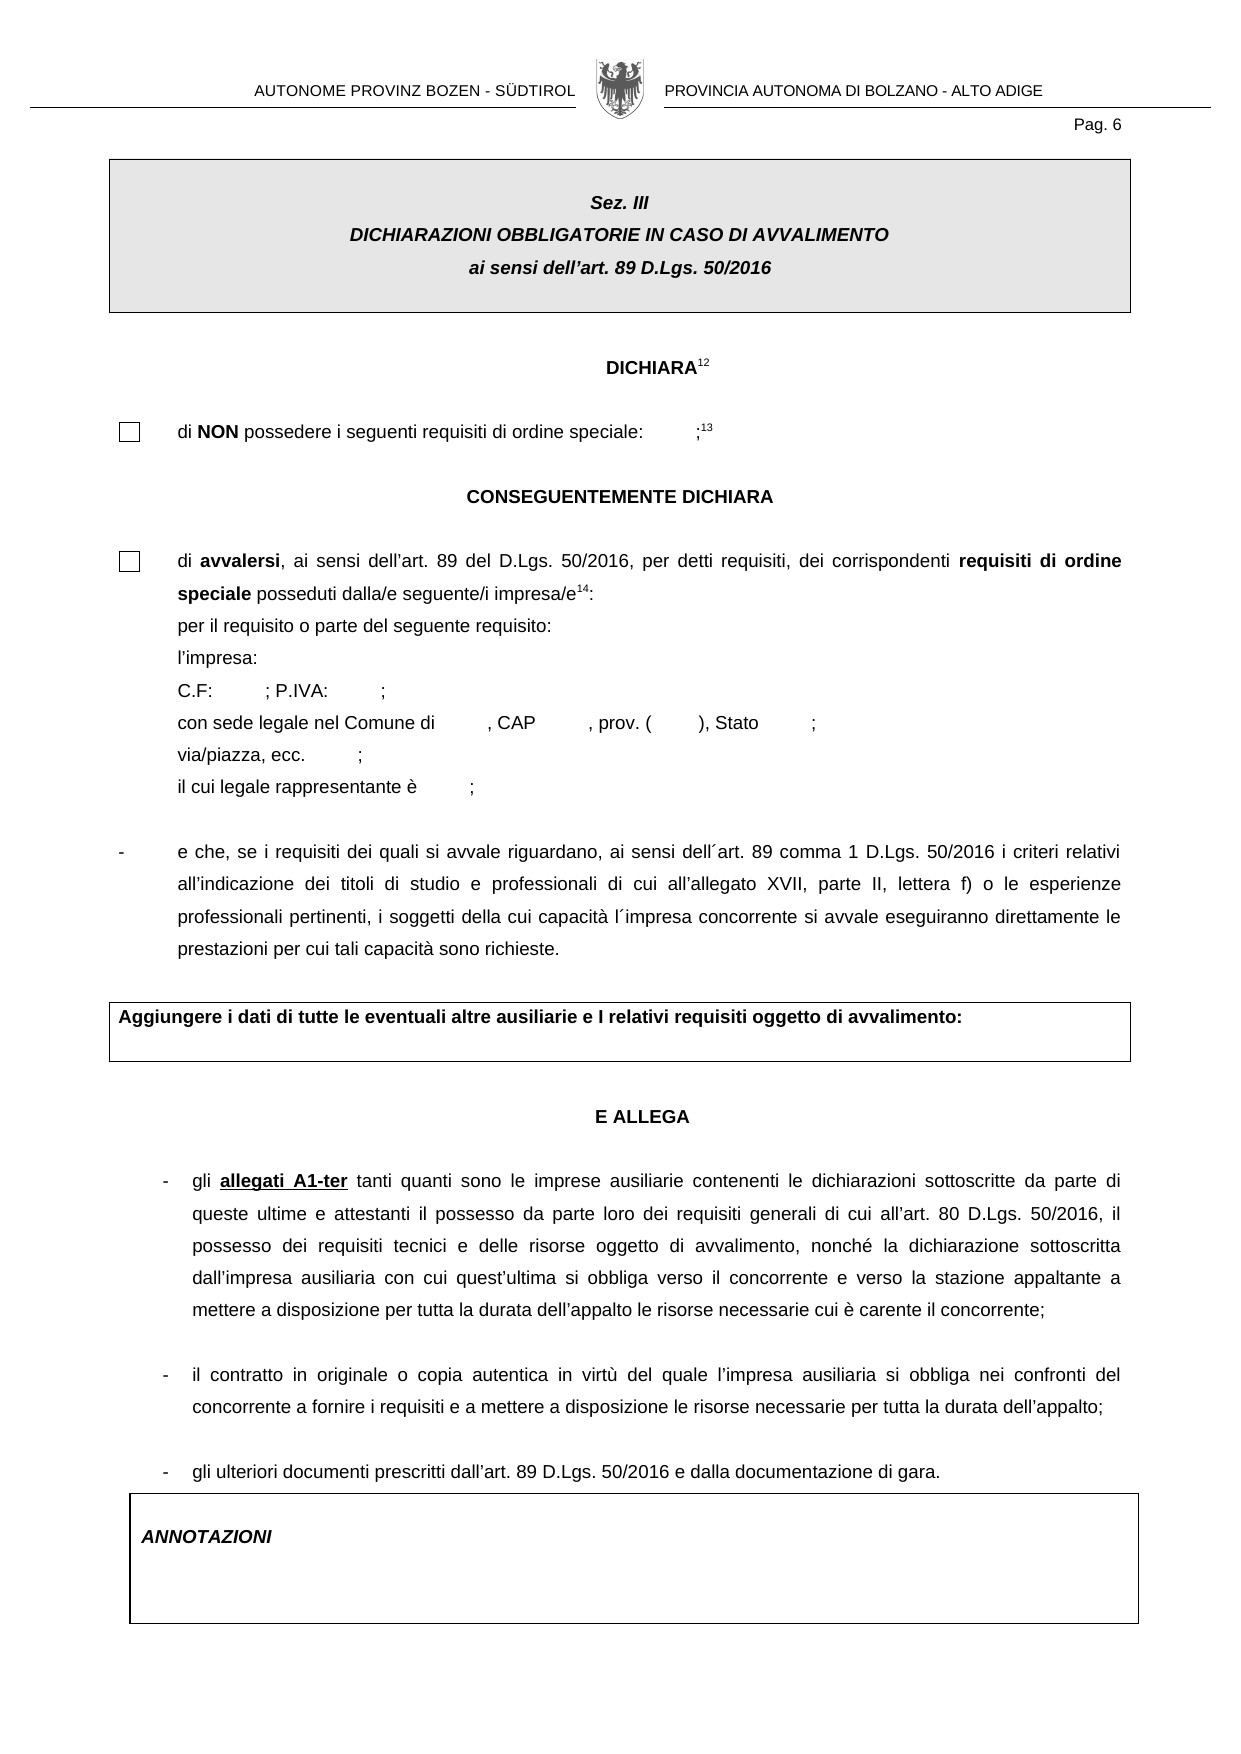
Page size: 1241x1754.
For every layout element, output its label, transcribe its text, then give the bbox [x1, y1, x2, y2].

text di NON possedere i seguenti requisiti di ordine speciale: ; [118, 421, 1122, 443]
table_header ANNOTAZIONI [131, 1494, 1138, 1623]
list il contratto in originale o copia autentica in virtù del quale l’impresa ausiliaria si obbliga nei confronti del concorrente a fornire i requisiti e a mettere a disposizione le risorse necessarie per tutta la durata dell’appalto; [162, 1364, 1122, 1418]
text il cui legale rappresentante è ; [177, 776, 1122, 798]
text l’impresa: [177, 647, 1122, 669]
text via/piazza, ecc. ; [177, 744, 1122, 766]
text E ALLEGA [162, 1105, 1122, 1127]
text per il requisito o parte del seguente requisito: [177, 615, 1122, 636]
text CONSEGUENTEMENTE DICHIARA [118, 486, 1122, 507]
text con sede legale nel Comune di , , prov. ( ), Stato ; [177, 712, 1122, 733]
picture [596, 59, 644, 119]
text C.F: ; P.IVA: ; [177, 679, 1122, 701]
text Aggiungere i dati di tutte le eventuali altre ausiliarie e I relativi requisiti oggetto di avvalimento: [110, 1003, 1130, 1027]
text DICHIARA [193, 356, 1122, 378]
text di avvalersi, ai sensi dell’art. 89 del D.Lgs. 50/2016, per detti requisiti, dei corrispondenti requisiti di ordine speciale posseduti dalla/e seguente/i impresa/e: [118, 550, 1122, 604]
list gli ulteriori documenti prescritti dall’art. 89 D.Lgs. 50/2016 e dalla documentazione di gara. [162, 1461, 1122, 1482]
text ai sensi dell’art. 89 D.Lgs. 50/2016 [110, 255, 1130, 278]
text DICHIARAZIONI OBBLIGATORIE IN CASO DI AVVALIMENTO [110, 223, 1130, 246]
text Sez. III [110, 191, 1130, 213]
list gli allegati A1-ter tanti quanti sono le imprese ausiliarie contenenti le dichiarazioni sottoscritte da parte di queste ultime e attestanti il possesso da parte loro dei requisiti generali di cui all’art. 80 D.Lgs. 50/2016, il possesso dei requisiti tecnici e delle risorse oggetto di avvalimento, nonché la dichiarazione sottoscritta dall’impresa ausiliaria con cui quest’ultima si obbliga verso il concorrente e verso la stazione appaltante a mettere a disposizione per tutta la durata dell’appalto le risorse necessarie cui è carente il concorrente; [162, 1170, 1122, 1321]
text - e che, se i requisiti dei quali si avvale riguardano, ai sensi dell´art. 89 comma 1 D.Lgs. 50/2016 i criteri relativi all’indicazione dei titoli di studio e professionali di cui all’allegato XVII, parte II, lettera f) o le esperienze professionali pertinenti, i soggetti della cui capacità l´impresa concorrente si avvale eseguiranno direttamente le prestazioni per cui tali capacità sono richieste. [118, 841, 1122, 959]
